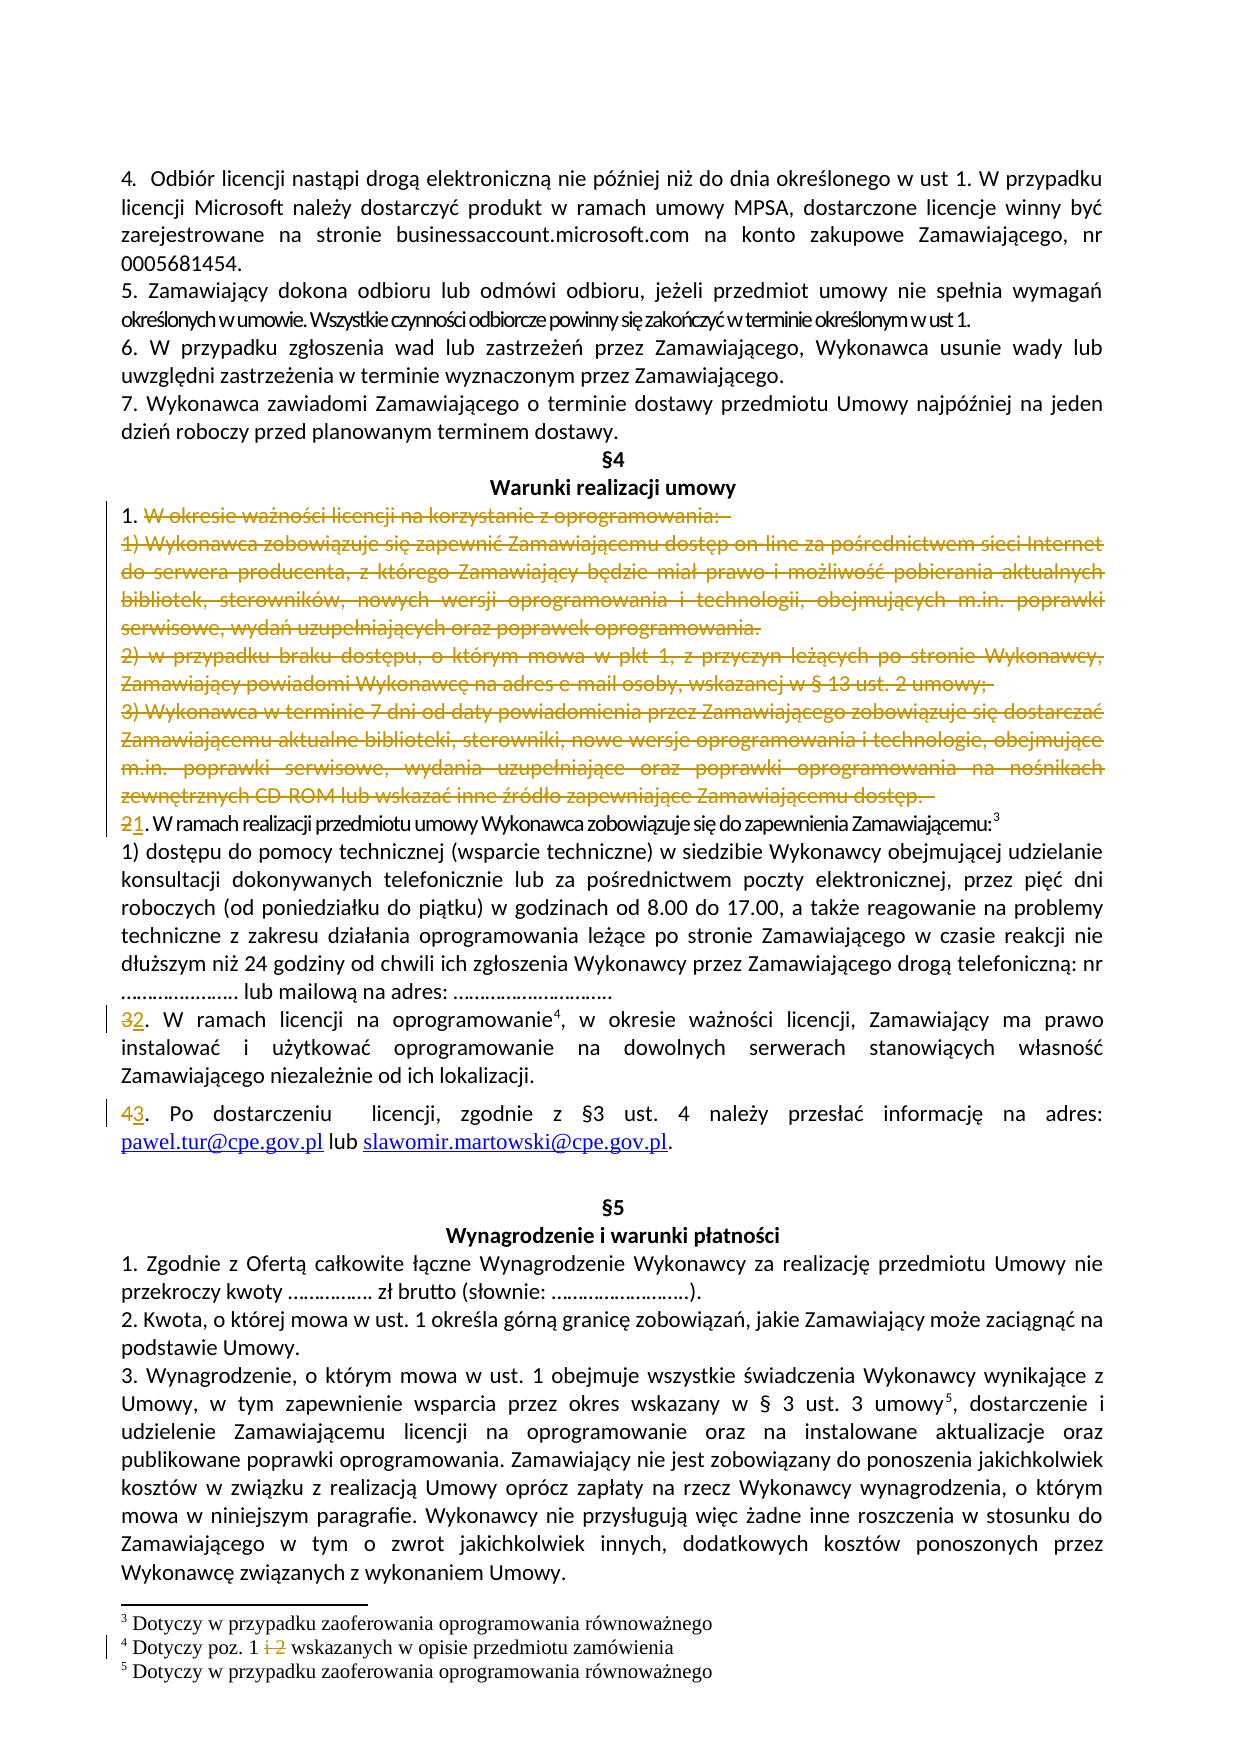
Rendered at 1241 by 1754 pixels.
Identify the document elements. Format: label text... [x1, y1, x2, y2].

text 1. [121, 501, 1105, 529]
text 5. Zamawiający dokona odbioru lub odmówi odbioru, jeżeli przedmiot umowy nie spełnia wymagań określonych w umowie. Wszystkie czynności odbiorcze powinny się zakończyć w terminie określonym w ust 1. [121, 277, 1105, 333]
text Warunki realizacji umowy [121, 473, 1105, 501]
text 1. Zgodnie z Ofertą całkowite łączne Wynagrodzenie Wykonawcy za realizację przedmiotu Umowy nie przekroczy kwoty ……………. zł brutto (słownie: ……………………..). [121, 1249, 1105, 1305]
text 6. W przypadku zgłoszenia wad lub zastrzeżeń przez Zamawiającego, Wykonawca usunie wady lub uwzględni zastrzeżenia w terminie wyznaczonym przez Zamawiającego. [121, 333, 1105, 389]
text . Po dostarczeniu licencji, zgodnie z §3 ust. 4 należy przesłać informację na adres: pawel.tur@cpe.gov.pl lub slawomir.martowski@cpe.gov.pl. [121, 1099, 1105, 1155]
text 3. Wynagrodzenie, o którym mowa w ust. 1 obejmuje wszystkie świadczenia Wykonawcy wynikające z Umowy, w tym zapewnienie wsparcia przez okres wskazany w § 3 ust. 3 umowy, dostarczenie i udzielenie Zamawiającemu licencji na oprogramowanie oraz na instalowane aktualizacje oraz publikowane poprawki oprogramowania. Zamawiający nie jest zobowiązany do ponoszenia jakichkolwiek kosztów w związku z realizacją Umowy oprócz zapłaty na rzecz Wykonawcy wynagrodzenia, o którym mowa w niniejszym paragrafie. Wykonawcy nie przysługują więc żadne inne roszczenia w stosunku do Zamawiającego w tym o zwrot jakichkolwiek innych, dodatkowych kosztów ponoszonych przez Wykonawcę związanych z wykonaniem Umowy. [121, 1361, 1105, 1586]
list Odbiór licencji nastąpi drogą elektroniczną nie później niż do dnia określonego w ust 1. W przypadku licencji Microsoft należy dostarczyć produkt w ramach umowy MPSA, dostarczone licencje winny być zarejestrowane na stronie businessaccount.microsoft.com na konto zakupowe Zamawiającego, nr 0005681454. [121, 164, 1105, 277]
text 1) dostępu do pomocy technicznej (wsparcie techniczne) w siedzibie Wykonawcy obejmującej udzielanie konsultacji dokonywanych telefonicznie lub za pośrednictwem poczty elektronicznej, przez pięć dni roboczych (od poniedziałku do piątku) w godzinach od 8.00 do 17.00, a także reagowanie na problemy techniczne z zakresu działania oprogramowania leżące po stronie Zamawiającego w czasie reakcji nie dłuższym niż 24 godziny od chwili ich zgłoszenia Wykonawcy przez Zamawiającego drogą telefoniczną: nr …………..…….. lub mailową na adres: …………….………….. [121, 837, 1105, 1005]
text . W ramach licencji na oprogramowanie, w okresie ważności licencji, Zamawiający ma prawo instalować i użytkować oprogramowanie na dowolnych serwerach stanowiących własność Zamawiającego niezależnie od ich lokalizacji. [121, 1005, 1105, 1089]
text 7. Wykonawca zawiadomi Zamawiającego o terminie dostawy przedmiotu Umowy najpóźniej na jeden dzień roboczy przed planowanym terminem dostawy. [121, 389, 1105, 445]
text §5 [121, 1193, 1105, 1221]
text . W ramach realizacji przedmiotu umowy Wykonawca zobowiązuje się do zapewnienia Zamawiającemu: [121, 809, 1105, 837]
text Wynagrodzenie i warunki płatności [121, 1221, 1105, 1249]
text §4 [121, 445, 1105, 473]
text 2. Kwota, o której mowa w ust. 1 określa górną granicę zobowiązań, jakie Zamawiający może zaciągnąć na podstawie Umowy. [121, 1305, 1105, 1361]
